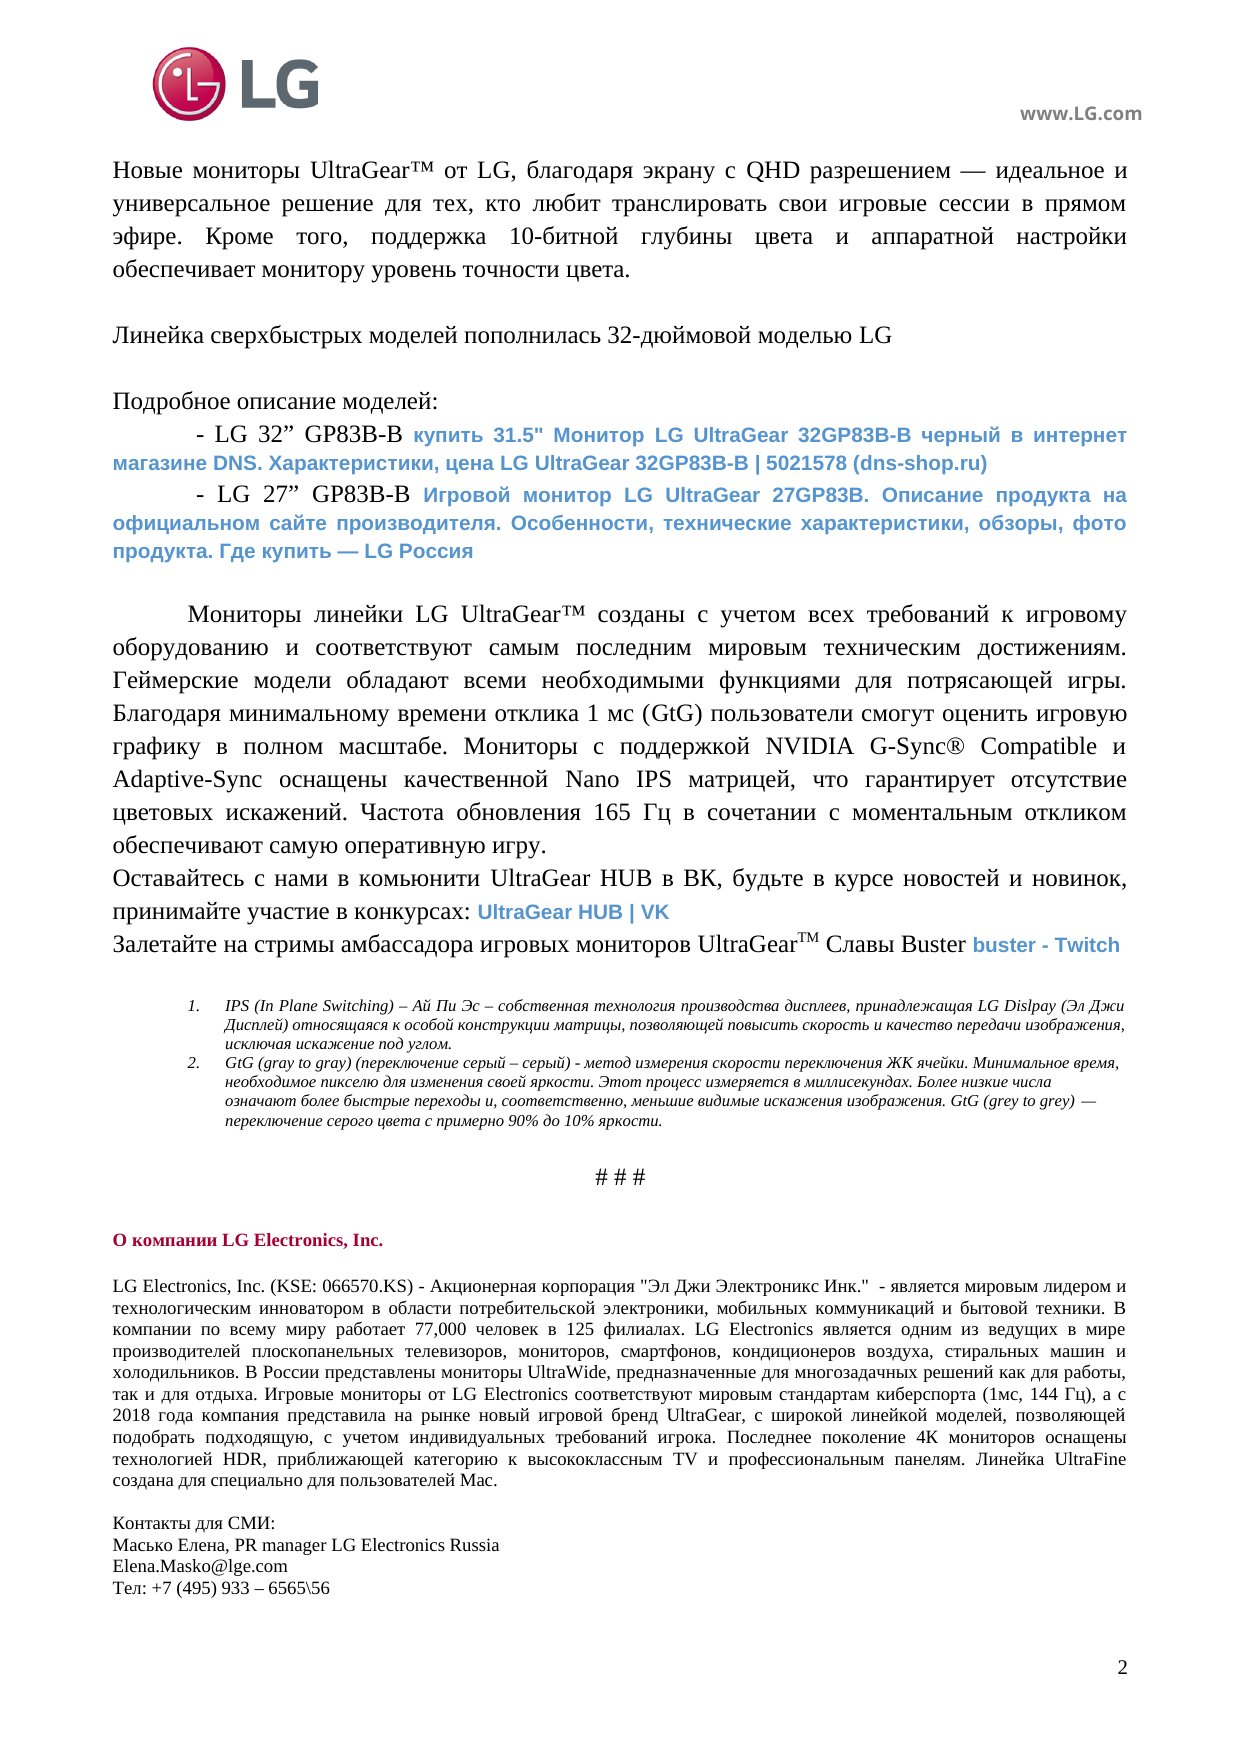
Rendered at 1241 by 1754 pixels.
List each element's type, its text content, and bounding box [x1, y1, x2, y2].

text Подробное описание моделей: [112, 386, 1128, 415]
text Линейка сверхбыстрых моделей пополнилась 32-дюймовой моделью LG [112, 320, 1128, 349]
text Тел: +7 (495) 933 – 6565\56 [112, 1577, 1128, 1598]
text LG Electronics, Inc. (KSE: 066570.KS) - Акционерная корпорация "Эл Джи Электроникс Инк." - является мировым лидером и технологическим инноватором в области потребительской электроники, мобильных коммуникаций и бытовой техники. В компании по всему миру работает 77,000 человек в 125 филиалах. LG Electronics является одним из ведущих в мире производителей плоскопанельных телевизоров, мониторов, смартфонов, кондиционеров воздуха, стиральных машин и холодильников. В России представлены мониторы UltraWide, предназначенные для многозадачных решений как для работы, так и для отдыха. Игровые мониторы от LG Electronics соответствуют мировым стандартам киберспорта (1мс, 144 Гц), а с 2018 года компания представила на рынке новый игровой бренд UltraGear, с широкой линейкой моделей, позволяющей подобрать подходящую, с учетом индивидуальных требований игрока. Последнее поколение 4К мониторов оснащены технологией HDR, приближающей категорию к высококлассным TV и профессиональным панелям. Линейка UltraFine создана для специально для пользователей Mac. [112, 1275, 1128, 1491]
picture [150, 46, 323, 125]
text Контакты для СМИ: [112, 1512, 1128, 1534]
text Оставайтесь с нами в комьюнити UltraGear HUB в ВК, будьте в курсе новостей и новинок, принимайте участие в конкурсах: UltraGear HUB | VK [112, 863, 1128, 925]
text # # # [112, 1162, 1128, 1191]
text О компании LG Electronics, Inc. [112, 1229, 1128, 1250]
text Залетайте на стримы амбассадора игровых мониторов UltraGearТМ Славы Buster buster - Twitch [112, 929, 1128, 958]
text Elena.Masko@lge.com [112, 1555, 1128, 1577]
list GtG (gray to gray) (переключение серый – серый) - метод измерения скорости переключения ЖК ячейки. Минимальное время, необходимое пикселю для изменения своей яркости. Этот процесс измеряется в миллисекундах. Более низкие числа означают более быстрые переходы и, соответственно, меньшие видимые искажения изображения. GtG (grey to grey) — переключение серого цвета с примерно 90% до 10% яркости. [187, 1053, 1128, 1129]
text Масько Елена, PR manager LG Electronics Russia [112, 1534, 1128, 1555]
text - LG 27” GP83B-B Игровой монитор LG UltraGear 27GP83B. Описание продукта на официальном сайте производителя. Особенности, технические характеристики, обзоры, фото продукта. Где купить — LG Россия [112, 479, 1128, 562]
text Новые мониторы UltraGear™ от LG, благодаря экрану с QHD разрешением — идеальное и универсальное решение для тех, кто любит транслировать свои игровые сессии в прямом эфире. Кроме того, поддержка 10-битной глубины цвета и аппаратной настройки обеспечивает монитору уровень точности цвета. [112, 155, 1128, 283]
text Мониторы линейки LG UltraGear™ созданы с учетом всех требований к игровому оборудованию и соответствуют самым последним мировым техническим достижениям. Геймерские модели обладают всеми необходимыми функциями для потрясающей игры. Благодаря минимальному времени отклика 1 мс (GtG) пользователи смогут оценить игровую графику в полном масштабе. Мониторы с поддержкой NVIDIA G-Sync® Compatible и Adaptive-Sync оснащены качественной Nano IPS матрицей, что гарантирует отсутствие цветовых искажений. Частота обновления 165 Гц в сочетании с моментальным откликом обеспечивают самую оперативную игру. [112, 599, 1128, 859]
text - LG 32” GP83B-B купить 31.5" Монитор LG UltraGear 32GP83B-B черный в интернет магазине DNS. Характеристики, цена LG UltraGear 32GP83B-B | 5021578 (dns-shop.ru) [112, 419, 1128, 475]
list IPS (In Plane Switching) – Ай Пи Эс – собственная технология производства дисплеев, принадлежащая LG Dislpay (Эл Джи Дисплей) относящаяся к особой конструкции матрицы, позволяющей повысить скорость и качество передачи изображения, исключая искажение под углом. [187, 995, 1128, 1053]
